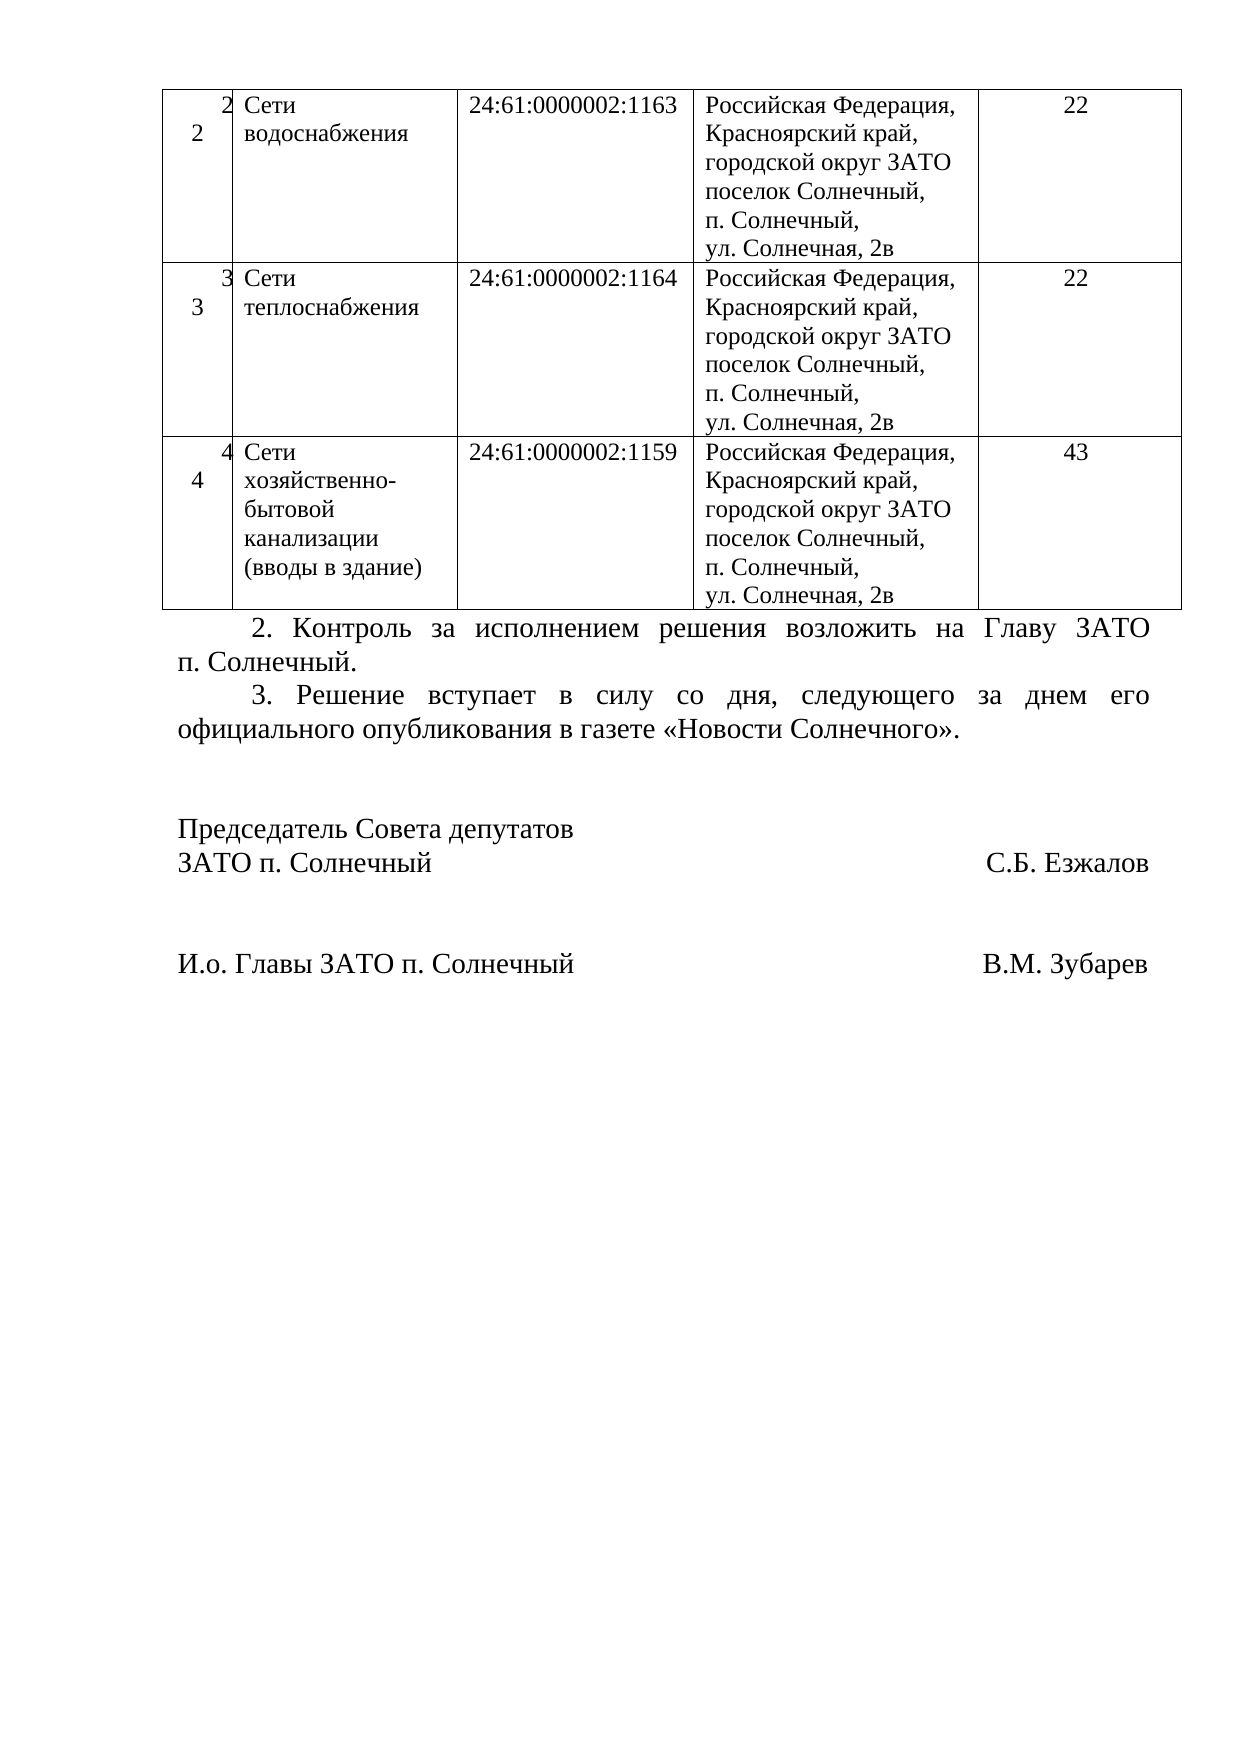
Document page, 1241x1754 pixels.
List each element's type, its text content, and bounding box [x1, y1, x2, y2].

table_cell 22 [163, 90, 232, 262]
table_cell 33 [163, 263, 232, 436]
text 3. Решение вступает в силу со дня, следующего за днем его официального опубликования в газете «Новости Солнечного». [177, 677, 1152, 744]
text 2. Контроль за исполнением решения возложить на Главу ЗАТО п. Солнечный. [177, 610, 1152, 677]
table_cell Российская Федерация, Красноярский край, городской округ ЗАТО поселок Солнечный, п. Солнечный, ул. Солнечная, 2в [694, 90, 978, 262]
table_cell 24:61:0000002:1164 [458, 263, 693, 436]
table_cell 43 [979, 437, 1181, 609]
table_cell 44 [163, 437, 232, 609]
table_cell Сети хозяйственно-бытовой канализации (вводы в здание) [233, 437, 457, 609]
text ЗАТО п. Солнечный С.Б. Езжалов [177, 845, 1152, 879]
table_cell Сети водоснабжения [233, 90, 457, 262]
table_cell 22 [979, 90, 1181, 262]
table_cell Российская Федерация, Красноярский край, городской округ ЗАТО поселок Солнечный, п. Солнечный, ул. Солнечная, 2в [694, 437, 978, 609]
text Председатель Совета депутатов [177, 812, 1152, 845]
table_cell 22 [979, 263, 1181, 436]
table_cell Российская Федерация, Красноярский край, городской округ ЗАТО поселок Солнечный, п. Солнечный, ул. Солнечная, 2в [694, 263, 978, 436]
table_cell Сети теплоснабжения [233, 263, 457, 436]
table_cell 24:61:0000002:1159 [458, 437, 693, 609]
text И.о. Главы ЗАТО п. Солнечный В.М. Зубарев [177, 946, 1152, 979]
table_cell 24:61:0000002:1163 [458, 90, 693, 262]
